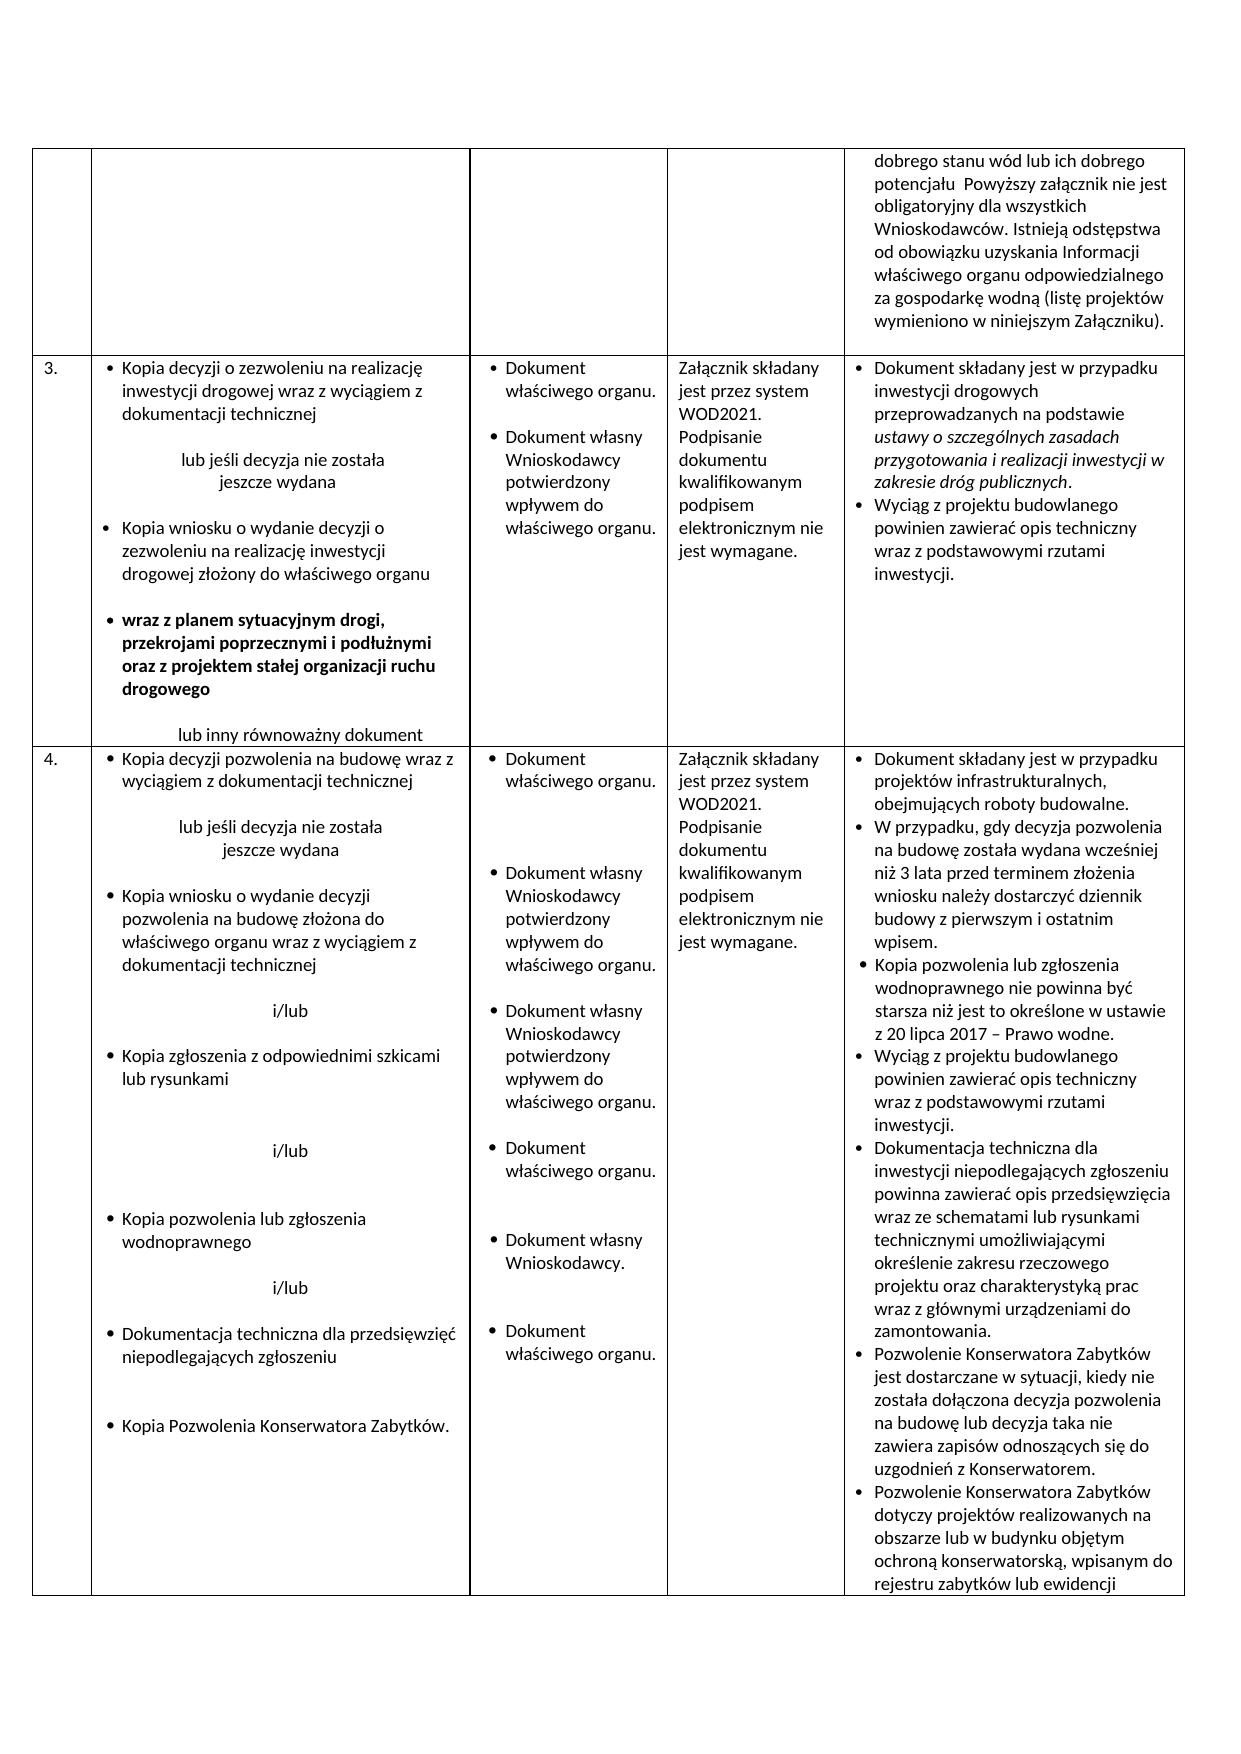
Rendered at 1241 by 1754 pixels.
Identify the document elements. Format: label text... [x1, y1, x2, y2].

table_cell 3. [33, 356, 91, 746]
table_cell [668, 747, 844, 1594]
table_cell 2. [33, 149, 91, 355]
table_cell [845, 149, 1184, 355]
table_cell Kopia decyzji o zezwoleniu na realizację inwestycji drogowej wraz z wyciągiem z dokumentacji technicznej lub jeśli decyzja nie została jeszcze wydana Kopia wniosku o wydanie decyzji o zezwoleniu na realizację inwestycji drogowej złożony do właściwego organu wraz z planem sytuacyjnym drogi, przekrojami poprzecznymi i podłużnymi oraz z projektem stałej organizacji ruchu drogowego lub inny równoważny dokument [92, 356, 469, 746]
table_cell 4. [33, 747, 91, 1594]
table_cell Dokument składany jest w przypadku inwestycji drogowych przeprowadzanych na podstawie ustawy o szczególnych zasadach przygotowania i realizacji inwestycji w zakresie dróg publicznych. Wyciąg z projektu budowlanego powinien zawierać opis techniczny wraz z podstawowymi rzutami inwestycji. [845, 356, 1184, 746]
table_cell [471, 149, 667, 355]
table_cell Załącznik składany jest przez system WOD2021. Podpisanie dokumentu kwalifikowanym podpisem elektronicznym nie jest wymagane. [668, 356, 844, 746]
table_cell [92, 149, 469, 355]
table_cell Dokument właściwego organu. Dokument własny Wnioskodawcy potwierdzony wpływem do właściwego organu. [471, 356, 667, 746]
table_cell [668, 149, 844, 355]
